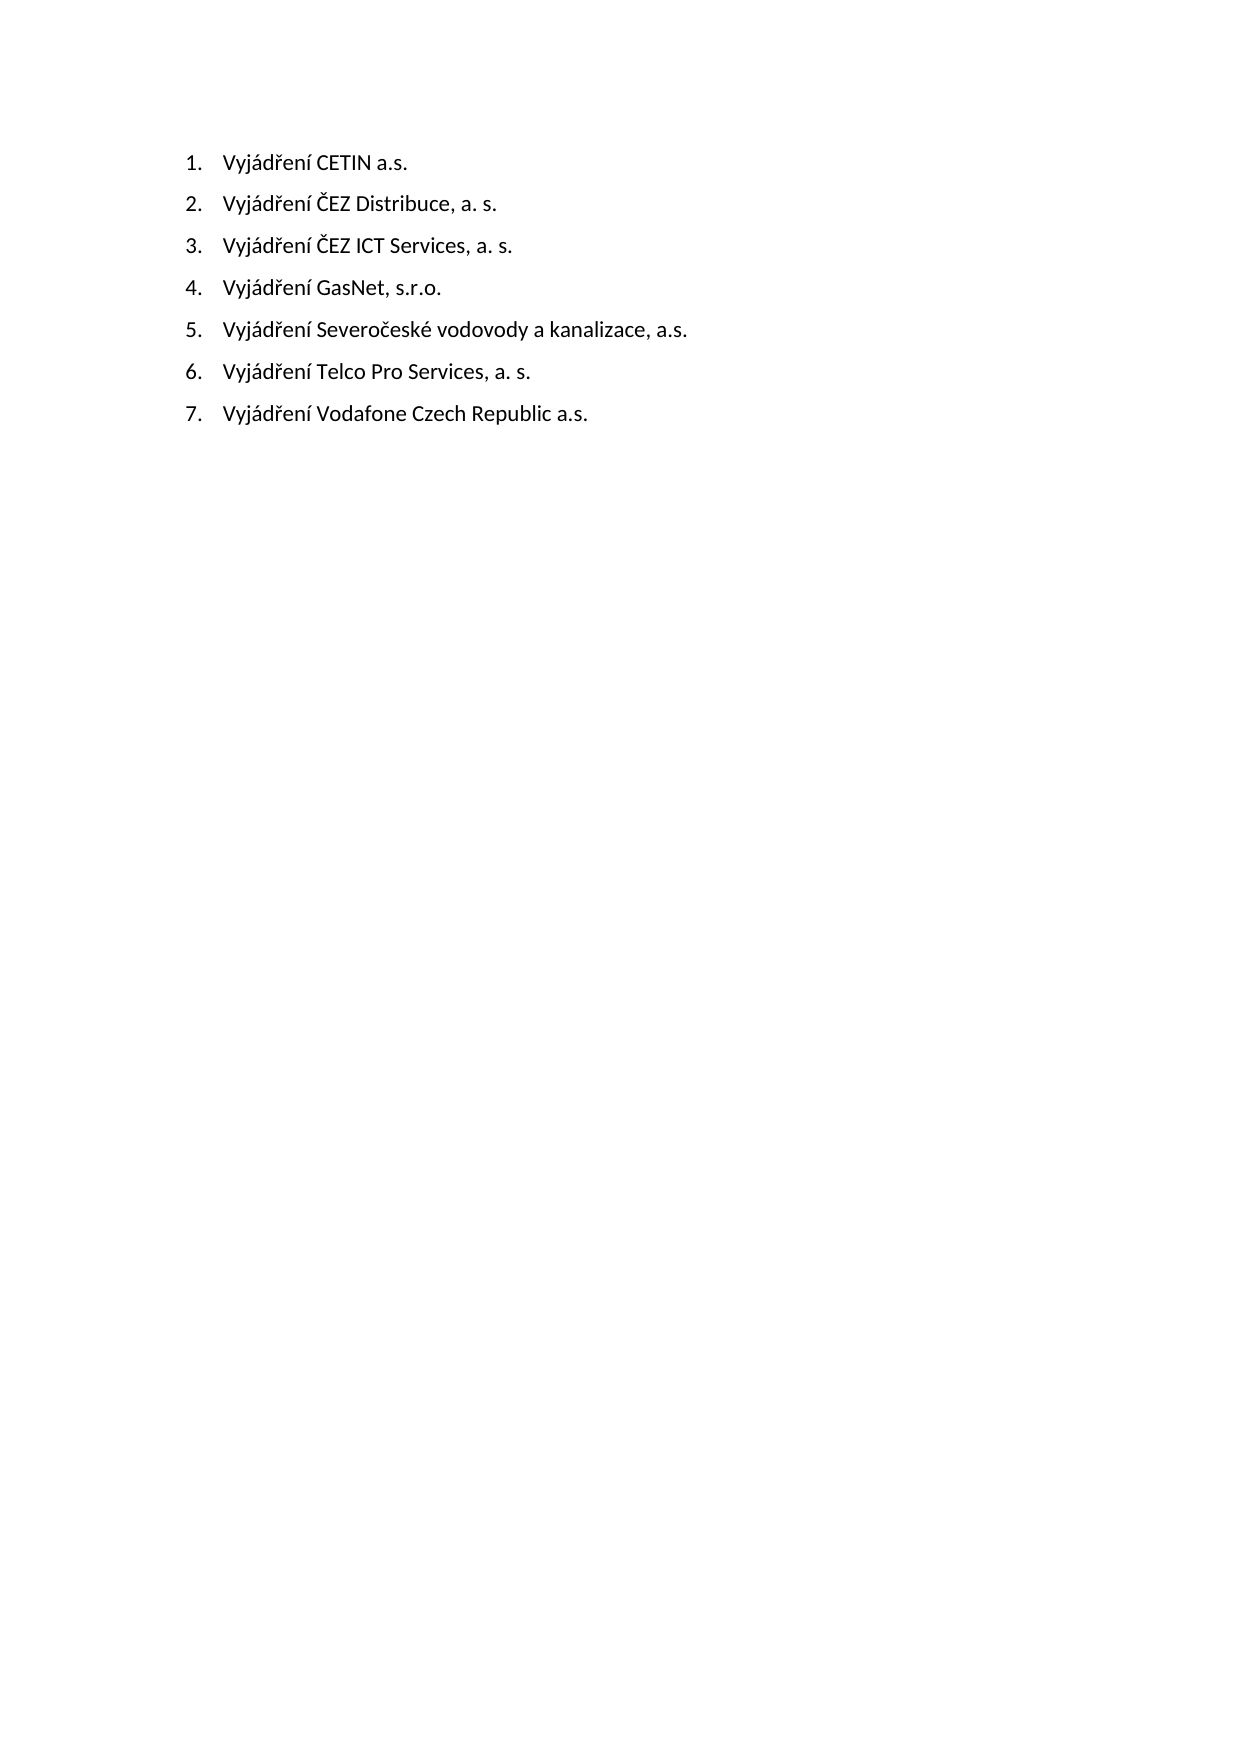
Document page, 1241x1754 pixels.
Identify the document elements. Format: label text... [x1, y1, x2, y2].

list Vyjádření ČEZ Distribuce, a. s. [185, 189, 1093, 218]
list Vyjádření Telco Pro Services, a. s. [185, 357, 1093, 386]
list Vyjádření Vodafone Czech Republic a.s. [185, 399, 1093, 427]
list Vyjádření CETIN a.s. [185, 148, 1093, 176]
list Vyjádření Severočeské vodovody a kanalizace, a.s. [185, 316, 1093, 343]
list Vyjádření ČEZ ICT Services, a. s. [185, 232, 1093, 259]
list Vyjádření GasNet, s.r.o. [185, 273, 1093, 302]
